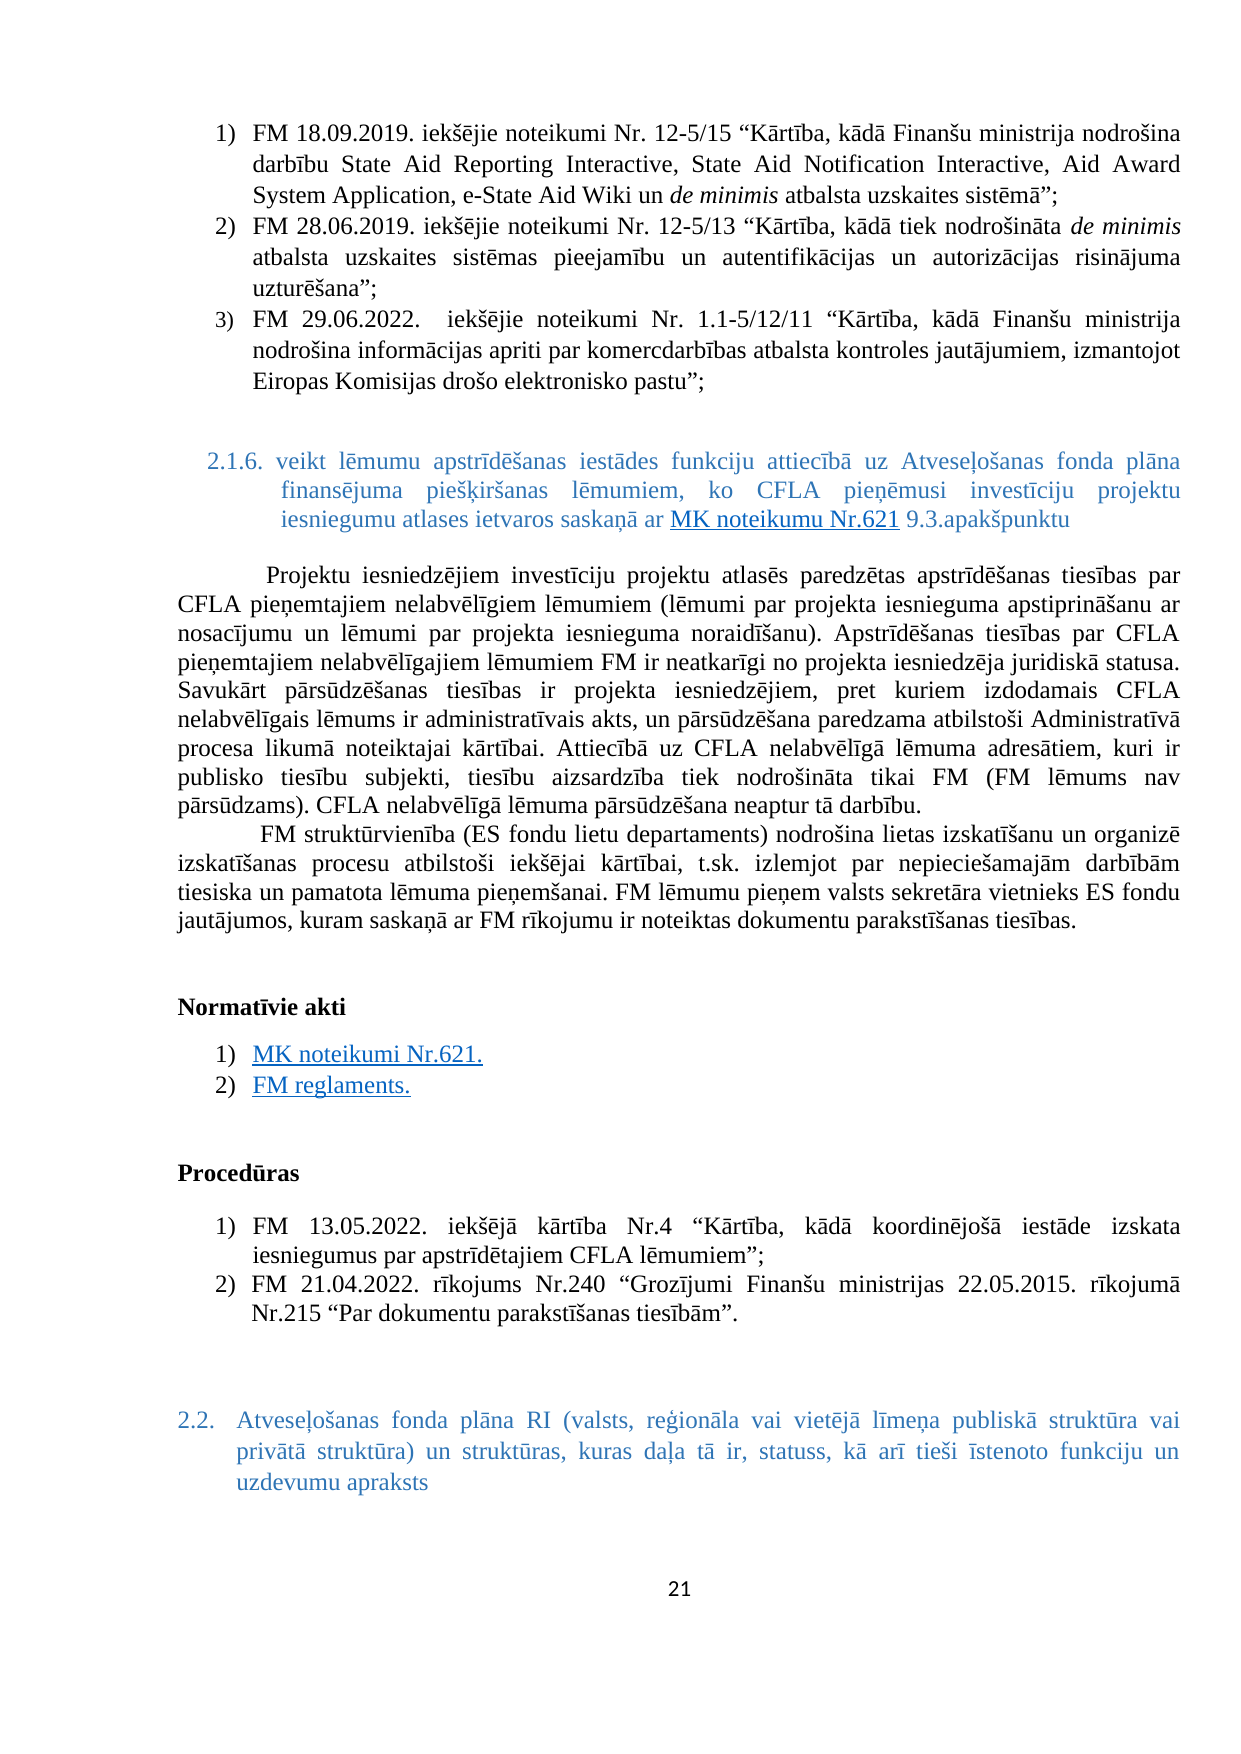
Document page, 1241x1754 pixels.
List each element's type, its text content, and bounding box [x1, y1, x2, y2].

text Projektu iesniedzējiem investīciju projektu atlasēs paredzētas apstrīdēšanas tiesības par CFLA pieņemtajiem nelabvēlīgiem lēmumiem (lēmumi par projekta iesnieguma apstiprināšanu ar nosacījumu un lēmumi par projekta iesnieguma noraidīšanu). Apstrīdēšanas tiesības par CFLA pieņemtajiem nelabvēlīgajiem lēmumiem FM ir neatkarīgi no projekta iesniedzēja juridiskā statusa. Savukārt pārsūdzēšanas tiesības ir projekta iesniedzējiem, pret kuriem izdodamais CFLA nelabvēlīgais lēmums ir administratīvais akts, un pārsūdzēšana paredzama atbilstoši Administratīvā procesa likumā noteiktajai kārtībai. Attiecībā uz CFLA nelabvēlīgā lēmuma adresātiem, kuri ir publisko tiesību subjekti, tiesību aizsardzība tiek nodrošināta tikai FM (FM lēmums nav pārsūdzams). CFLA nelabvēlīgā lēmuma pārsūdzēšana neaptur tā darbību. [177, 561, 1181, 819]
text Normatīvie akti [177, 992, 1181, 1021]
list FM 29.06.2022. iekšējie noteikumi Nr. 1.1-5/12/11 “Kārtība, kādā Finanšu ministrija nodrošina informācijas apriti par komercdarbības atbalsta kontroles jautājumiem, izmantojot Eiropas Komisijas drošo elektronisko pastu”; [215, 304, 1181, 395]
subtitle 2.1.6. veikt lēmumu apstrīdēšanas iestādes funkciju attiecībā uz Atveseļošanas fonda plāna finansējuma piešķiršanas lēmumiem, ko CFLA pieņēmusi investīciju projektu iesniegumu atlases ietvaros saskaņā ar MK noteikumu Nr.621 9.3.apakšpunktu [207, 446, 1181, 533]
list FM reglaments. [215, 1071, 1181, 1099]
text Atveseļošanas fonda plāna RI (valsts, reģionāla vai vietējā līmeņa publiskā struktūra vai privātā struktūra) un struktūras, kuras daļa tā ir, statuss, kā arī tieši īstenoto funkciju un uzdevumu apraksts [177, 1405, 1181, 1496]
list FM 13.05.2022. iekšējā kārtība Nr.4 “Kārtība, kādā koordinējošā iestāde izskata iesniegumus par apstrīdētajiem CFLA lēmumiem”; [215, 1211, 1181, 1269]
list FM 28.06.2019. iekšējie noteikumi Nr. 12-5/13 “Kārtība, kādā tiek nodrošināta de minimis atbalsta uzskaites sistēmas pieejamību un autentifikācijas un autorizācijas risinājuma uzturēšana”; [215, 211, 1181, 302]
text FM struktūrvienība (ES fondu lietu departaments) nodrošina lietas izskatīšanu un organizē izskatīšanas procesu atbilstoši iekšējai kārtībai, t.sk. izlemjot par nepieciešamajām darbībām tiesiska un pamatota lēmuma pieņemšanai. FM lēmumu pieņem valsts sekretāra vietnieks ES fondu jautājumos, kuram saskaņā ar FM rīkojumu ir noteiktas dokumentu parakstīšanas tiesības. [177, 819, 1181, 934]
list MK noteikumi Nr.621. [215, 1039, 1181, 1068]
text Procedūras [177, 1158, 1181, 1186]
list FM 18.09.2019. iekšējie noteikumi Nr. 12-5/15 “Kārtība, kādā Finanšu ministrija nodrošina darbību State Aid Reporting Interactive, State Aid Notification Interactive, Aid Award System Application, e-State Aid Wiki un de minimis atbalsta uzskaites sistēmā”; [215, 118, 1181, 209]
list FM 21.04.2022. rīkojums Nr.240 “Grozījumi Finanšu ministrijas 22.05.2015. rīkojumā Nr.215 “Par dokumentu parakstīšanas tiesībām”. [215, 1269, 1181, 1326]
